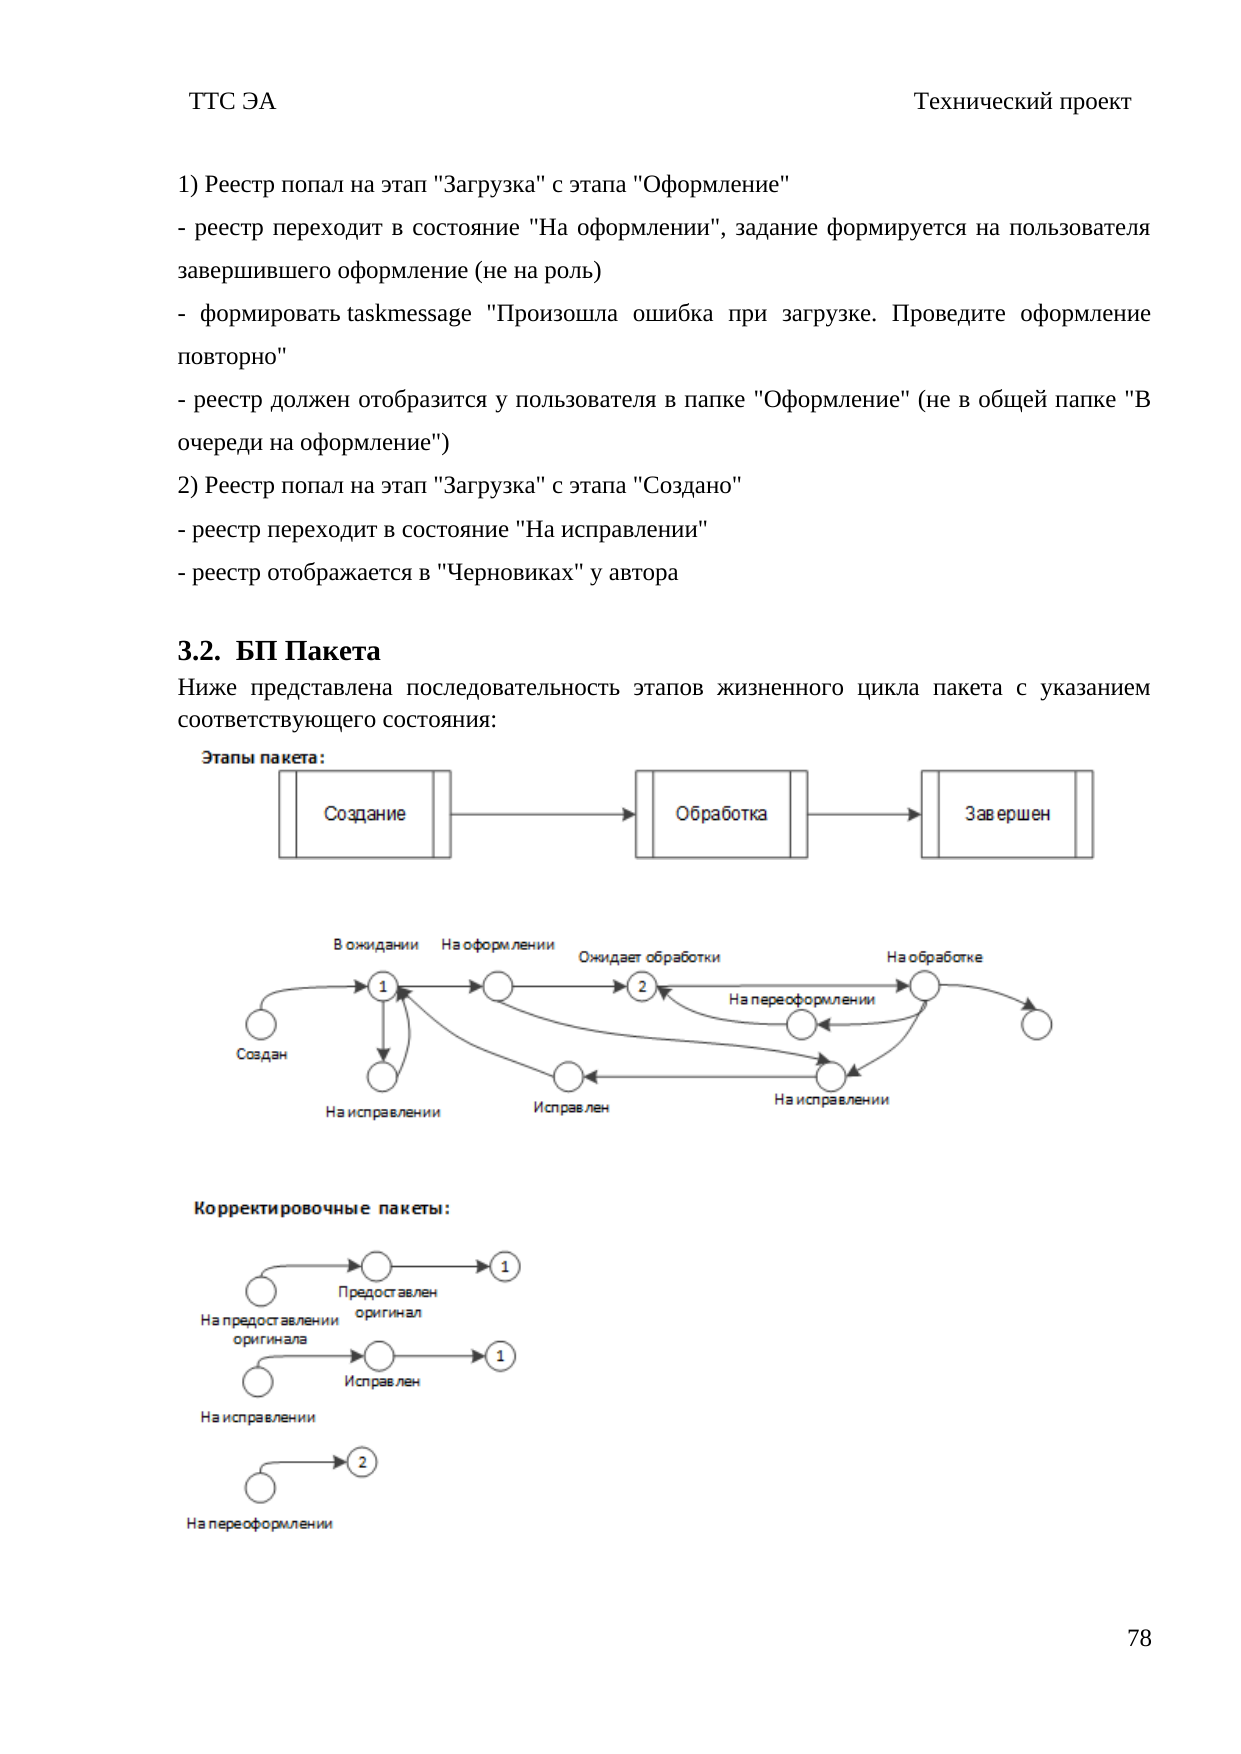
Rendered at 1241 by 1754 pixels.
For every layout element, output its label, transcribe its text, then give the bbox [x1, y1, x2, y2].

picture [177, 928, 1054, 1543]
text 2) Реестр попал на этап "Загрузка" с этапа "Создано" [177, 471, 1152, 499]
text - реестр отображается в "Черновиках" у автора [177, 557, 1152, 586]
text - формировать taskmessage "Произошла ошибка при загрузке. Проведите оформление повторно" [177, 298, 1152, 370]
picture [177, 737, 1109, 860]
text - реестр переходит в состояние "На исправлении" [177, 514, 1152, 542]
text - реестр должен отобразится у пользователя в папке "Оформление" (не в общей папке "В очереди на оформление") [177, 384, 1152, 456]
text - реестр переходит в состояние "На оформлении", задание формируется на пользователя завершившего оформление (не на роль) [177, 212, 1152, 284]
text 1) Реестр попал на этап "Загрузка" с этапа "Оформление" [177, 169, 1152, 197]
text Ниже представлена последовательность этапов жизненного цикла пакета с указанием соответствующего состояния: [177, 672, 1152, 733]
subtitle 3.2. БП Пакета [177, 633, 1152, 667]
